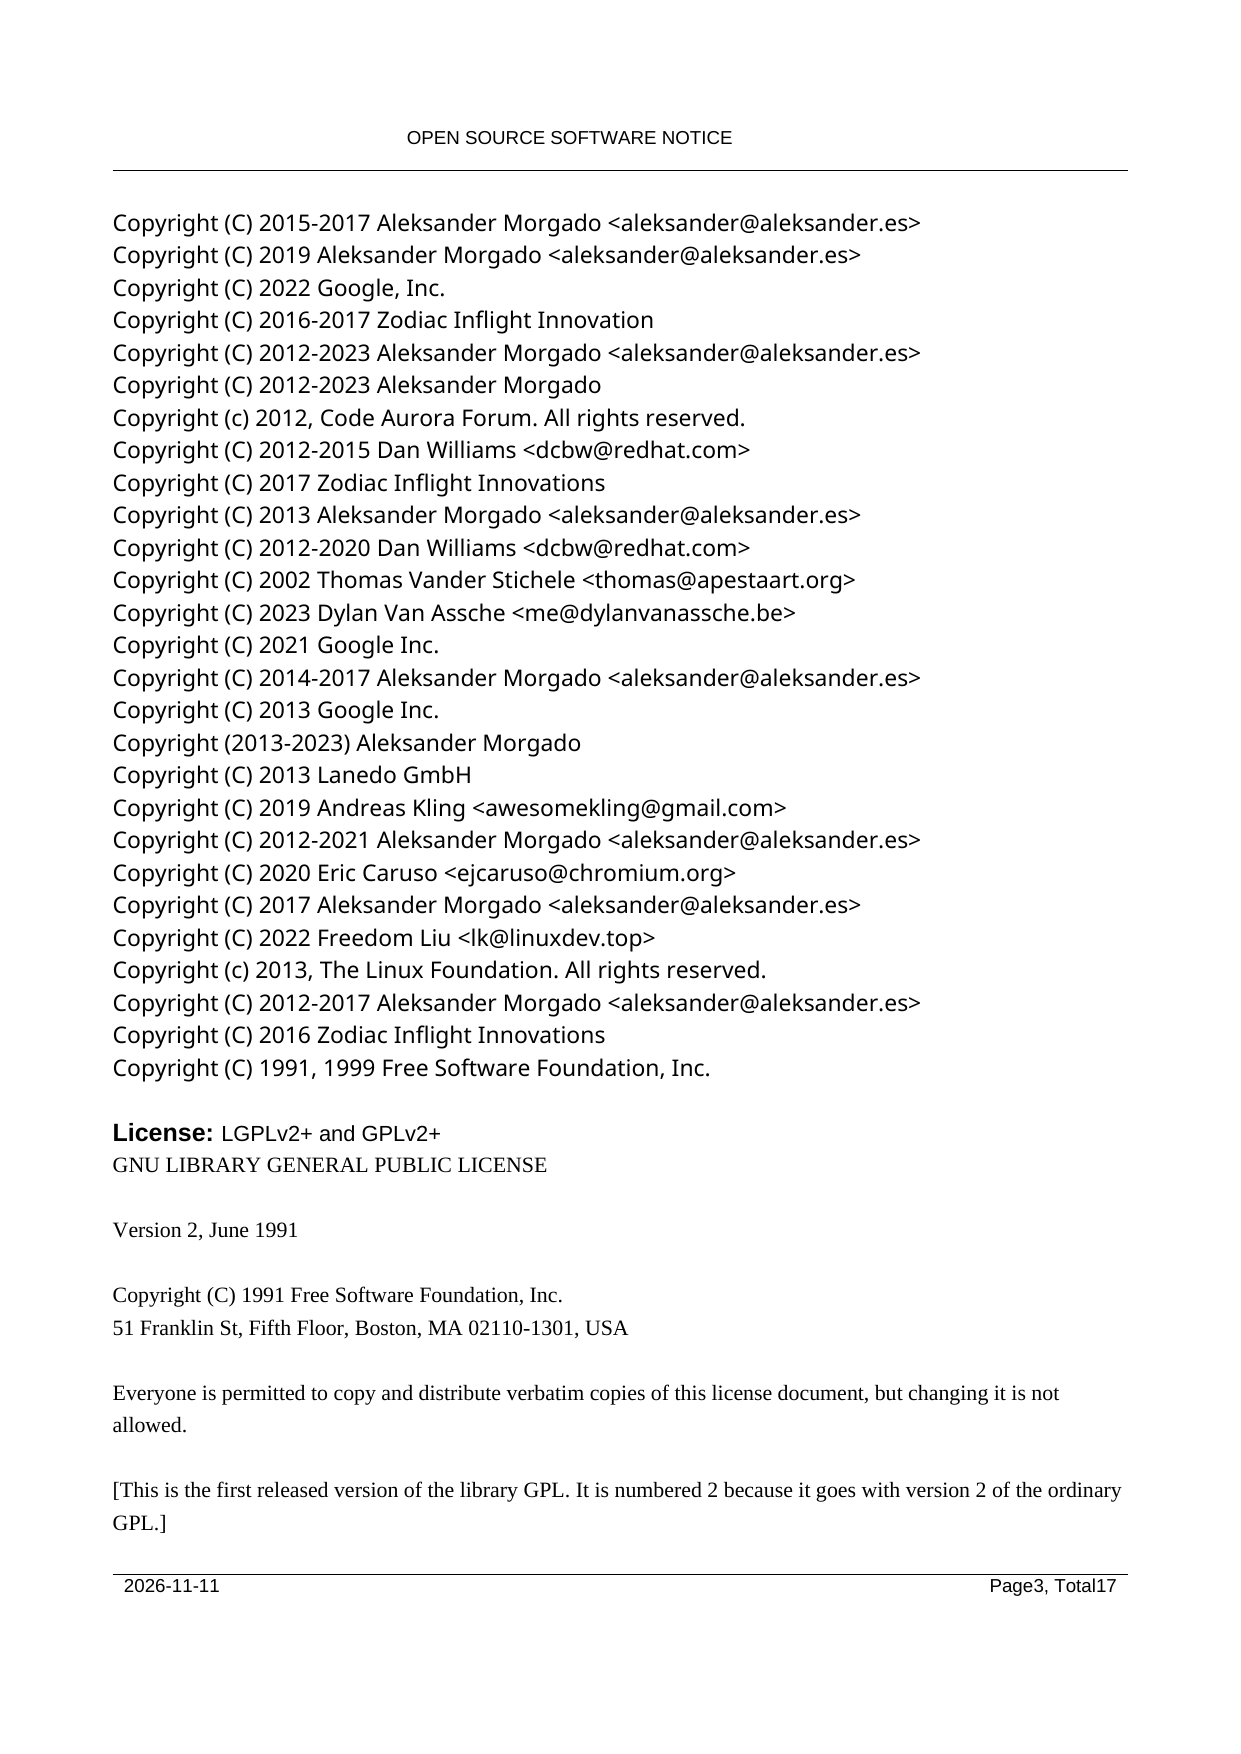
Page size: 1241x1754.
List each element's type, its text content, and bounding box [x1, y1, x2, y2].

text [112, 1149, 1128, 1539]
text License: LGPLv2+ and GPLv2+ [112, 1116, 1128, 1149]
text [112, 206, 1128, 1116]
